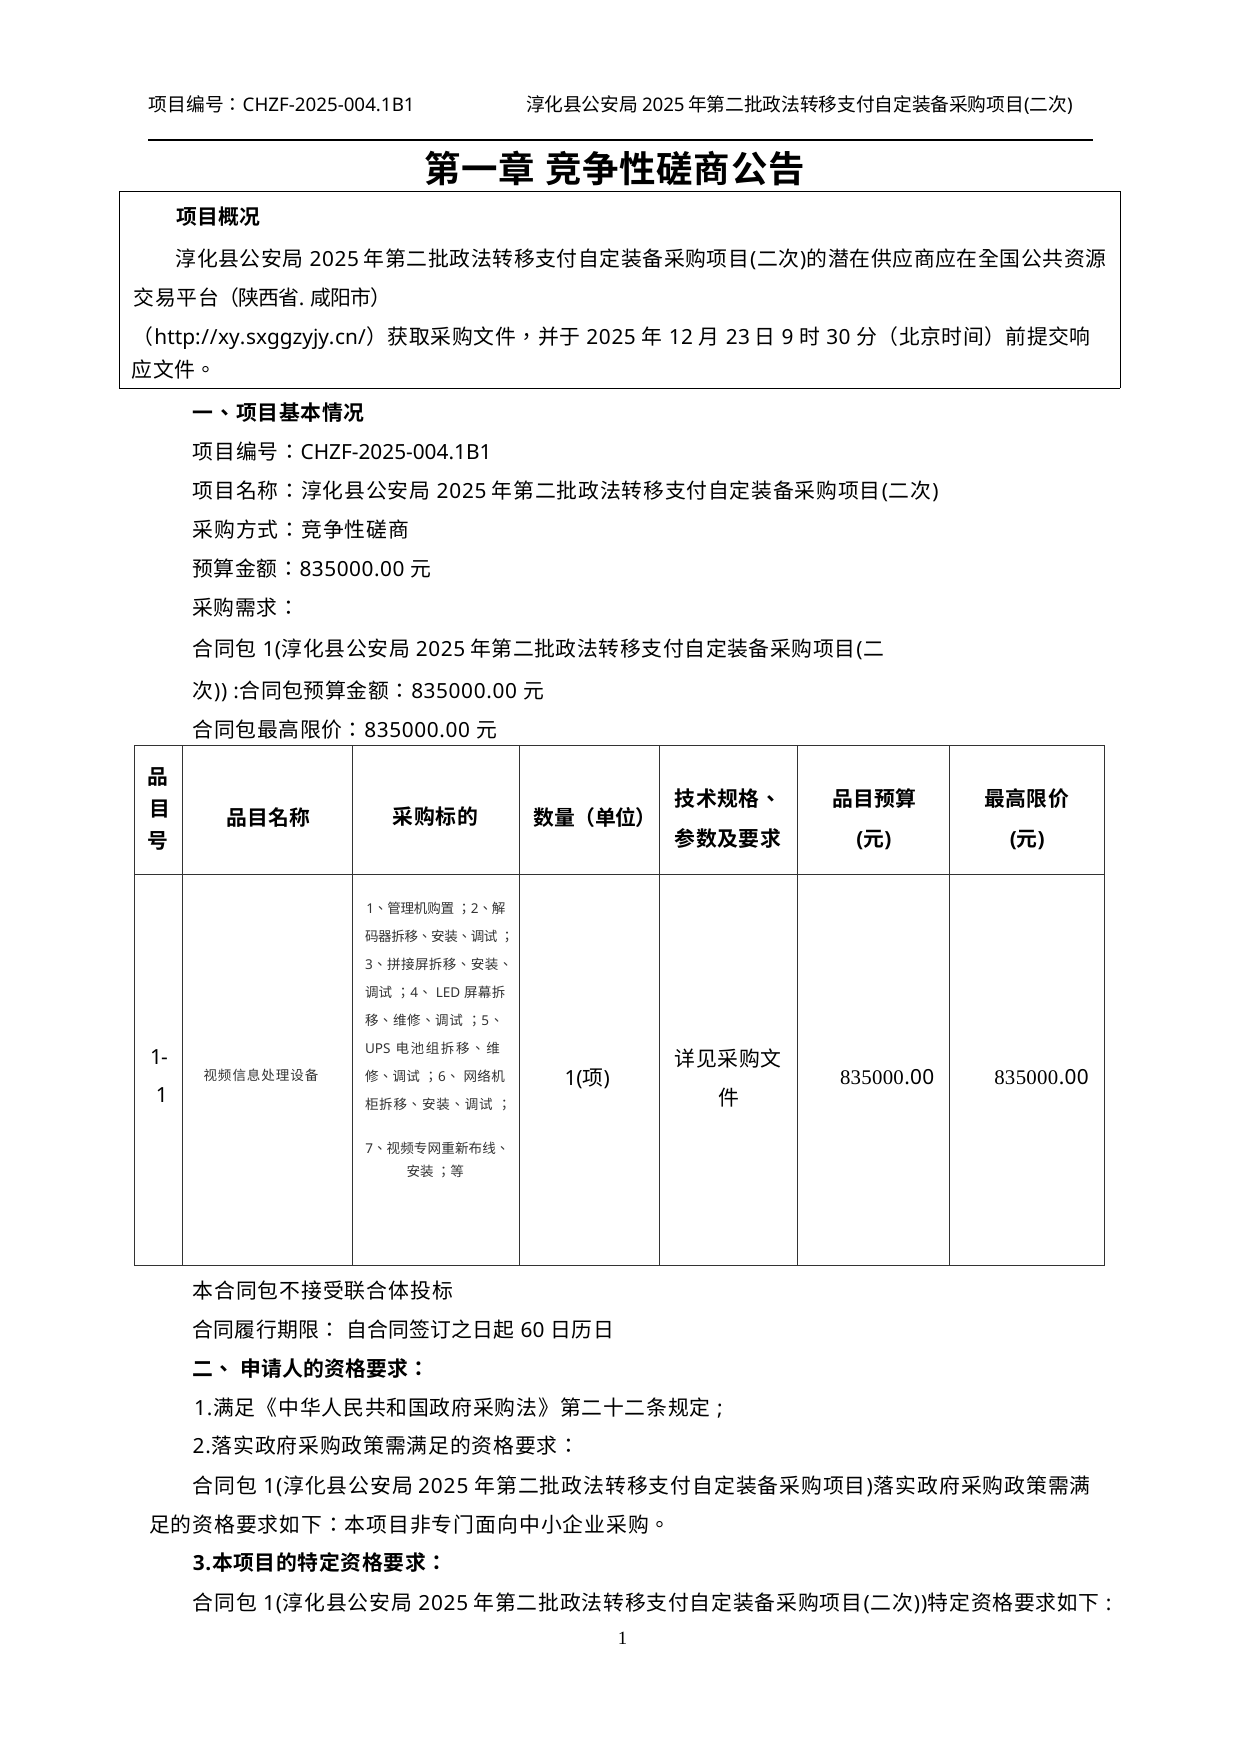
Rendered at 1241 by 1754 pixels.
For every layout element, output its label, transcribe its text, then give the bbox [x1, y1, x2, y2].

text 采购需求： [192, 594, 1121, 621]
text 项目名称：淳化县公安局 2025年第二批政法转移支付自定装备采购项目(二次) [193, 476, 1121, 505]
text 本合同包不接受联合体投标 [192, 1278, 1121, 1304]
table_cell 1- 1 [135, 875, 182, 1265]
text 合同履行期限： 自合同签订之日起 60 日历日 [192, 1316, 1121, 1343]
text 3.本项目的特定资格要求： [193, 1549, 1121, 1576]
text 项目编号：CHZF-2025-004.1B1 [193, 437, 1121, 464]
table_cell 1(项) [520, 875, 659, 1265]
table_header 数量（单位） [520, 746, 659, 874]
table_header 采购标的 [353, 746, 519, 874]
table_header 项目概况 淳化县公安局 2025年第二批政法转移支付自定装备采购项目(二次)的潜在供应商应在全国公共资源交易平台（陕西省. 咸阳市） （http://xy.sxggzyjy.cn/）获取采购文件，并于 2025 年 12 月 23日 9 时 30 分（北京时间）前提交响应文件。 [120, 192, 1120, 387]
text 合同包 1(淳化县公安局 2025年第二批政法转移支付自定装备采购项目(二次))特定资格要求如下 : [192, 1588, 1121, 1616]
table_cell 1、管理机购置 ；2、解码器拆移、安装、调试 ； 3、拼接屏拆移、安装、调试 ；4、 LED 屏幕拆移、维修、调试 ；5、 UPS 电池组拆移、维修、调试 ；6、 网络机柜拆移、安装、调试 ； 7、视频专网重新布线、安装 ；等 [353, 875, 519, 1265]
table_header 技术规格、参数及要求 [660, 746, 797, 874]
table_cell 视频信息处理设备 [183, 875, 352, 1265]
text 合同包 1(淳化县公安局2025 年第二批政法转移支付自定装备采购项目)落实政府采购政策需满足的资格要求如下：本项目非专门面向中小企业采购。 [149, 1471, 1093, 1538]
text 1.满足《中华人民共和国政府采购法》第二十二条规定 ; [194, 1394, 1121, 1420]
table_header 品目名称 [183, 746, 352, 874]
text 2.落实政府采购政策需满足的资格要求： [192, 1432, 1121, 1459]
table_header 品 目 号 [135, 746, 182, 874]
text 预算金额：835000.00 元 [192, 555, 1121, 582]
table_header 最高限价(元) [950, 746, 1104, 874]
table_cell 835000.00 [950, 875, 1104, 1265]
table_header 品目预算(元) [798, 746, 949, 874]
text 一、项目基本情况 [193, 399, 1121, 426]
text 第一章 竞争性磋商公告 [424, 149, 1121, 191]
text 采购方式：竞争性磋商 [192, 517, 1121, 543]
table_cell 详见采购文件 [660, 875, 797, 1265]
table_cell 835000.00 [798, 875, 949, 1265]
text 二、 申请人的资格要求： [193, 1355, 1121, 1382]
text 合同包 1(淳化县公安局 2025年第二批政法转移支付自定装备采购项目(二次)) :合同包预算金额：835000.00 元 [192, 632, 886, 704]
text 合同包最高限价：835000.00 元 [192, 716, 1121, 743]
